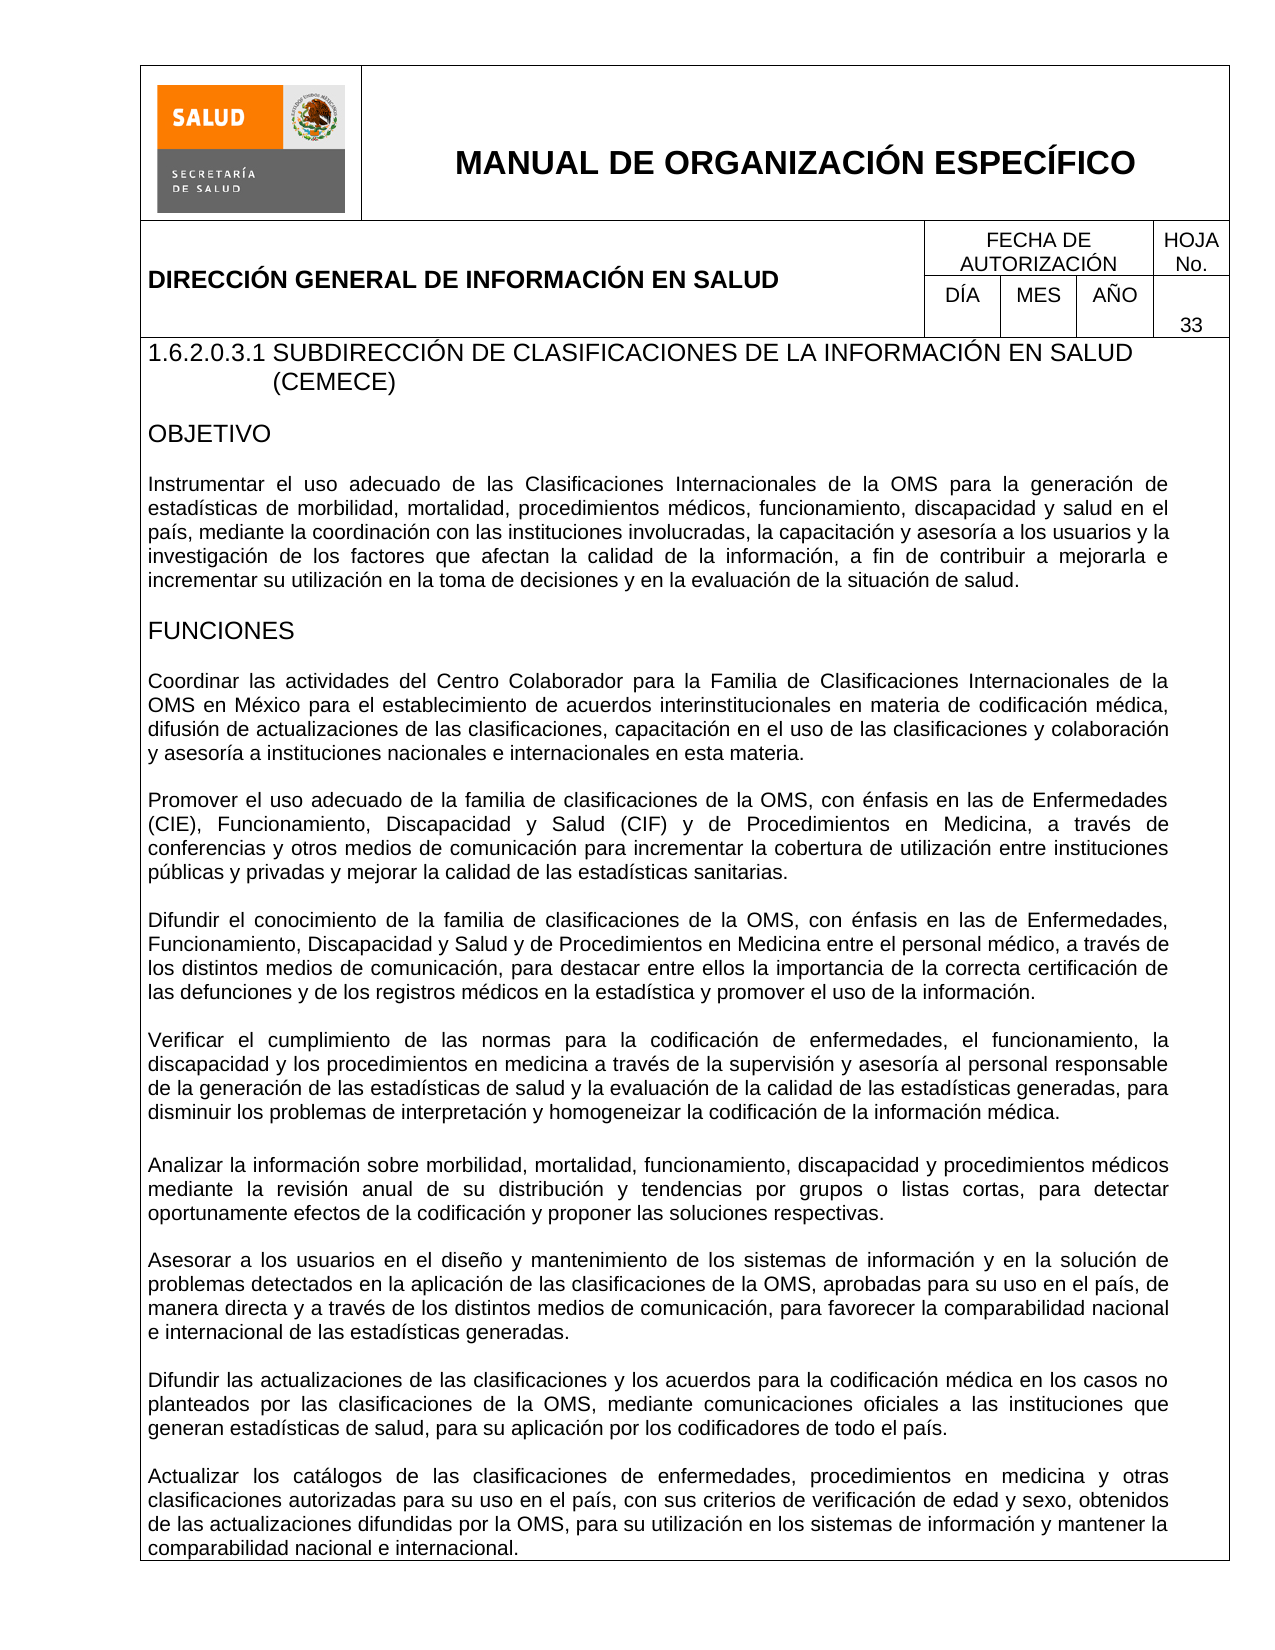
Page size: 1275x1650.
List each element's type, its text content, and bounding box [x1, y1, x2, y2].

table_header [141, 66, 361, 220]
table_cell 33 [1154, 276, 1229, 337]
picture [157, 85, 345, 213]
table_cell 1.6.2.0.3.1 SUBDIRECCIÓN DE CLASIFICACIONES DE (CEMECE) OBJETIVO Instrumentar el uso adecuado de las Clasificaciones Internacionales de para la generación de estadísticas de morbilidad, mortalidad, procedimientos médicos, funcionamiento, discapacidad y salud en el país, mediante la coordinación con las instituciones involucradas, la capacitación y asesoría a los usuarios y la investigación de los factores que afectan la calidad de la información, a fin de contribuir a mejorarla e incrementar su utilización en la toma de decisiones y en la evaluación de la situación de salud. FUNCIONES Coordinar las actividades del Centro Colaborador para de Clasificaciones Internacionales de en México para el establecimiento de acuerdos interinstitucionales en materia de codificación médica, difusión de actualizaciones de las clasificaciones, capacitación en el uso de las clasificaciones y colaboración y asesoría a instituciones nacionales e internacionales en esta materia. Promover el uso adecuado de la familia de clasificaciones de , con énfasis en las de Enfermedades (CIE), Funcionamiento, Discapacidad y Salud (CIF) y de Procedimientos en Medicina, a través de conferencias y otros medios de comunicación para incrementar la cobertura de utilización entre instituciones públicas y privadas y mejorar la calidad de las estadísticas sanitarias. Difundir el conocimiento de la familia de clasificaciones de , con énfasis en las de Enfermedades, Funcionamiento, Discapacidad y Salud y de Procedimientos en Medicina entre el personal médico, a través de los distintos medios de comunicación, para destacar entre ellos la importancia de la correcta certificación de las defunciones y de los registros médicos en la estadística y promover el uso de la información. Verificar el cumplimiento de las normas para la codificación de enfermedades, el funcionamiento, la discapacidad y los procedimientos en medicina a través de la supervisión y asesoría al personal responsable de la generación de las estadísticas de salud y la evaluación de la calidad de las estadísticas generadas, para disminuir los problemas de interpretación y homogeneizar la codificación de la información médica. Analizar la información sobre morbilidad, mortalidad, funcionamiento, discapacidad y procedimientos médicos mediante la revisión anual de su distribución y tendencias por grupos o listas cortas, para detectar oportunamente efectos de la codificación y proponer las soluciones respectivas. Asesorar a los usuarios en el diseño y mantenimiento de los sistemas de información y en la solución de problemas detectados en la aplicación de las clasificaciones de , aprobadas para su uso en el país, de manera directa y a través de los distintos medios de comunicación, para favorecer la comparabilidad nacional e internacional de las estadísticas generadas. Difundir las actualizaciones de las clasificaciones y los acuerdos para la codificación médica en los casos no planteados por las clasificaciones de , mediante comunicaciones oficiales a las instituciones que generan estadísticas de salud, para su aplicación por los codificadores de todo el país. Actualizar los catálogos de las clasificaciones de enfermedades, procedimientos en medicina y otras clasificaciones autorizadas para su uso en el país, con sus criterios de verificación de edad y sexo, obtenidos de las actualizaciones difundidas por , para su utilización en los sistemas de información y mantener la comparabilidad nacional e internacional. [141, 338, 1229, 1560]
table_cell AÑO [1077, 276, 1153, 337]
table_cell HOJA No. [1154, 221, 1229, 275]
table_header MANUAL DE ORGANIZACIÓN ESPECÍFICO [362, 66, 1229, 220]
table_cell FECHA DE AUTORIZACIÓN [925, 221, 1153, 275]
table_cell MES [1001, 276, 1076, 337]
table_cell DIRECCIÓN GENERAL DE INFORMACIÓN EN SALUD [141, 221, 924, 337]
table_cell DÍA [925, 276, 1000, 337]
